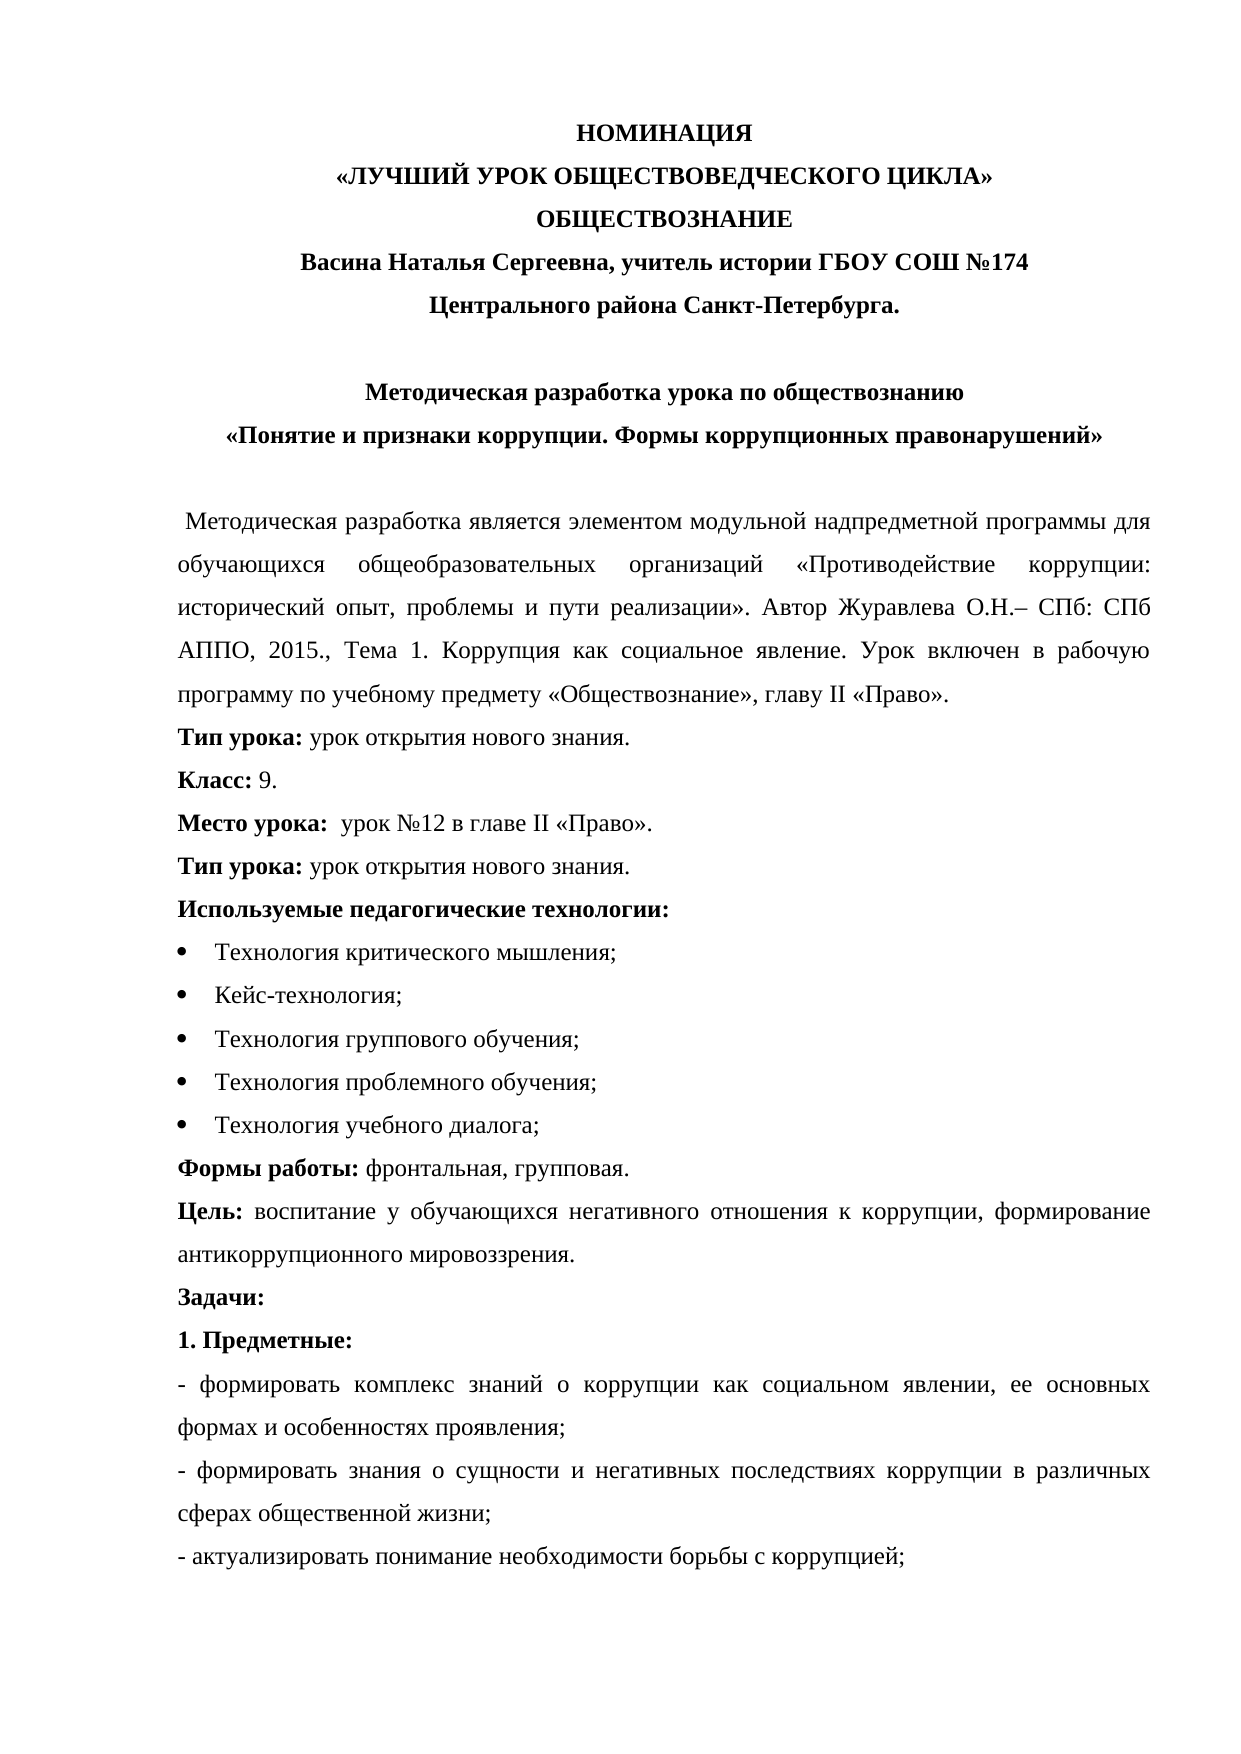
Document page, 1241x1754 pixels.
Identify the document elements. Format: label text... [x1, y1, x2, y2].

text Методическая разработка является элементом модульной надпредметной программы для обучающихся общеобразовательных организаций «Противодействие коррупции: исторический опыт, проблемы и пути реализации». Автор Журавлева О.Н.– СПб: СПб АППО, 2015., Тема 1. Коррупция как социальное явление. Урок включен в рабочую программу по учебному предмету «Обществознание», главу II «Право». [177, 506, 1152, 707]
text Формы работы: фронтальная, групповая. [177, 1153, 1152, 1182]
text Тип урока: урок открытия нового знания. [177, 722, 1152, 751]
text «Понятие и признаки коррупции. Формы коррупционных правонарушений» [177, 420, 1152, 449]
list Технология критического мышления; [177, 937, 1152, 966]
text - формировать комплекс знаний о коррупции как социальном явлении, ее основных формах и особенностях проявления; [177, 1369, 1152, 1441]
text Место урока: урок №12 в главе II «Право». [177, 808, 1152, 837]
text ОБЩЕСТВОЗНАНИЕ [177, 204, 1152, 233]
text - формировать знания о сущности и негативных последствиях коррупции в различных сферах общественной жизни; [177, 1455, 1152, 1527]
text Задачи: [177, 1282, 1152, 1311]
text 1. Предметные: [177, 1326, 1152, 1354]
text «ЛУЧШИЙ УРОК ОБЩЕСТВОВЕДЧЕСКОГО ЦИКЛА» [177, 161, 1152, 190]
list Технология проблемного обучения; [177, 1067, 1152, 1096]
list Кейс-технология; [177, 981, 1152, 1009]
text Цель: воспитание у обучающихся негативного отношения к коррупции, формирование антикоррупционного мировоззрения. [177, 1196, 1152, 1268]
text Класс: 9. [177, 765, 1152, 794]
text НОМИНАЦИЯ [177, 118, 1152, 147]
text Методическая разработка урока по обществознанию [177, 377, 1152, 406]
text Используемые педагогические технологии: [177, 894, 1152, 923]
text Центрального района Санкт-Петербурга. [177, 291, 1152, 319]
text Тип урока: урок открытия нового знания. [177, 851, 1152, 880]
list Технология группового обучения; [177, 1024, 1152, 1052]
text Васина Наталья Сергеевна, учитель истории ГБОУ СОШ №174 [177, 247, 1152, 276]
text - актуализировать понимание необходимости борьбы с коррупцией; [177, 1541, 1152, 1570]
list Технология учебного диалога; [177, 1110, 1152, 1139]
